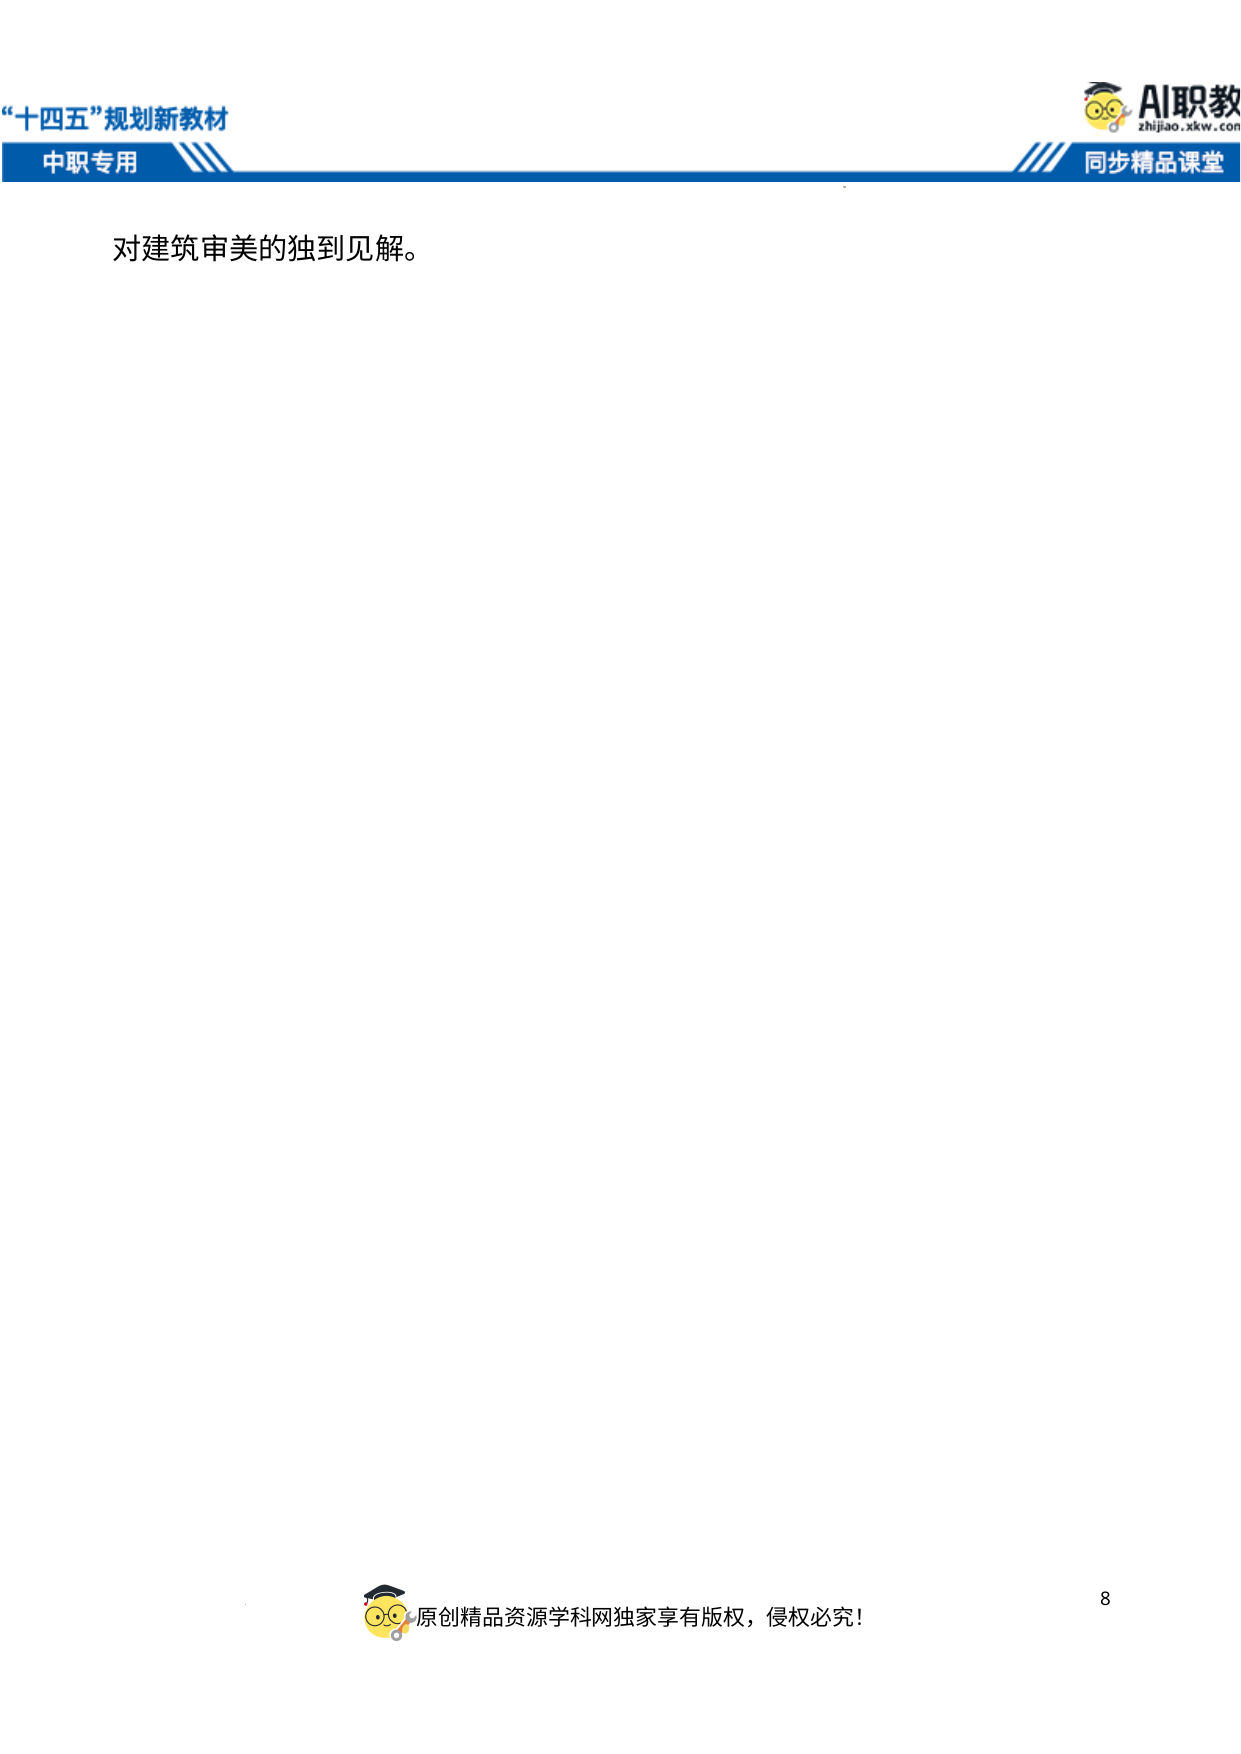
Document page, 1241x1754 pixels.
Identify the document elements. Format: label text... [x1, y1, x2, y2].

picture [2, 82, 1241, 182]
picture [364, 1584, 417, 1642]
text D．文章开门见山地讲述了建筑领域中重复与变化的辩证统一关系，表达了作者对建筑审美的独到见解。 [112, 214, 1128, 280]
